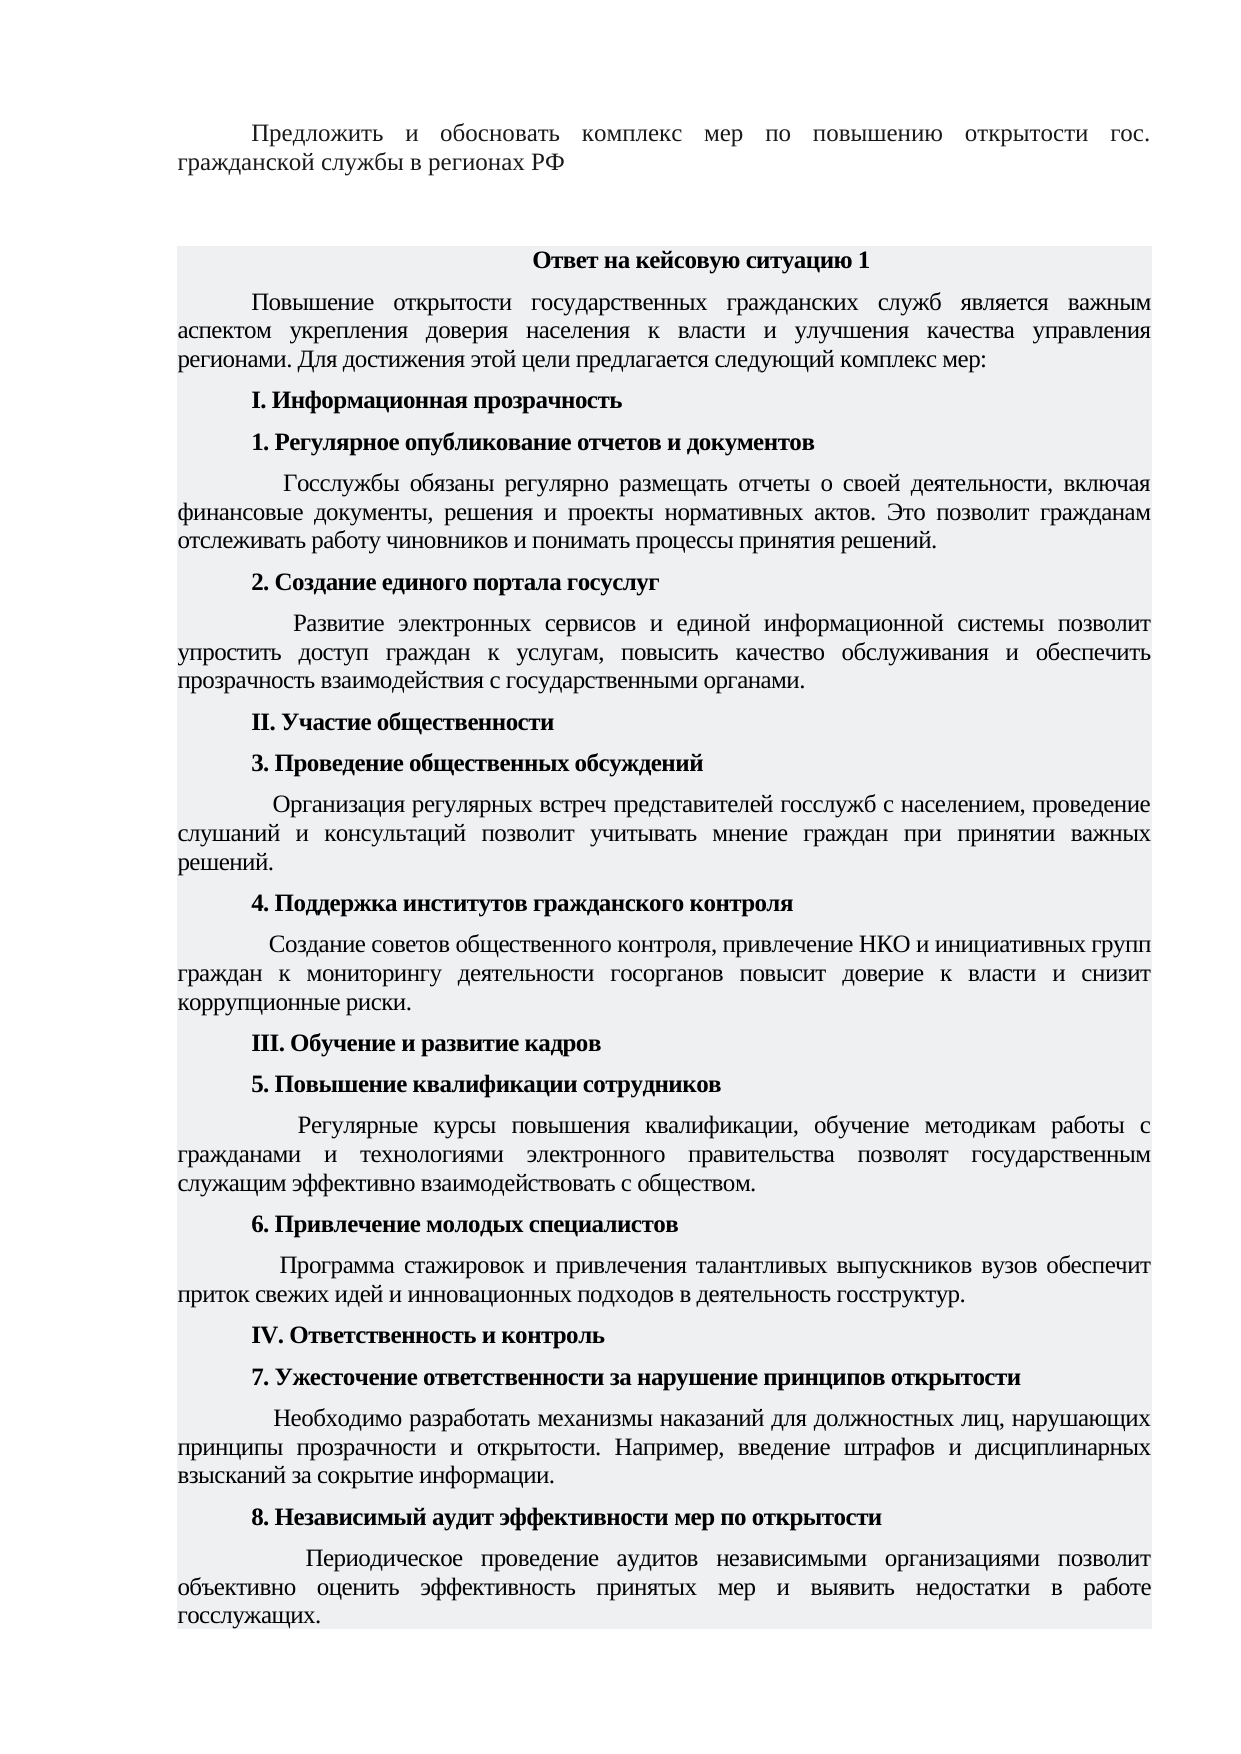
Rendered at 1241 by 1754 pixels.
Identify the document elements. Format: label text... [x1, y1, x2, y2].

text Ответ на кейсовую ситуацию 1 [177, 246, 1152, 274]
text Предложить и обосновать комплекс мер по повышению открытости гос. гражданской службы в регионах РФ [177, 118, 1152, 176]
text Необходимо разработать механизмы наказаний для должностных лиц, нарушающих принципы прозрачности и открытости. Например, введение штрафов и дисциплинарных взысканий за сокрытие информации. [177, 1403, 1152, 1489]
subtitle 4. Поддержка институтов гражданского контроля [177, 888, 1152, 917]
subtitle 3. Проведение общественных обсуждений [177, 748, 1152, 777]
subtitle 7. Ужесточение ответственности за нарушение принципов открытости [177, 1362, 1152, 1391]
text Создание советов общественного контроля, привлечение НКО и инициативных групп граждан к мониторингу деятельности госорганов повысит доверие к власти и снизит коррупционные риски. [177, 929, 1152, 1016]
text Программа стажировок и привлечения талантливых выпускников вузов обеспечит приток свежих идей и инновационных подходов в деятельность госструктур. [177, 1251, 1152, 1308]
text Организация регулярных встреч представителей госслужб с населением, проведение слушаний и консультаций позволит учитывать мнение граждан при принятии важных решений. [177, 789, 1152, 876]
text Регулярные курсы повышения квалификации, обучение методикам работы с гражданами и технологиями электронного правительства позволят государственным служащим эффективно взаимодействовать с обществом. [177, 1111, 1152, 1197]
text Госслужбы обязаны регулярно размещать отчеты о своей деятельности, включая финансовые документы, решения и проекты нормативных актов. Это позволит гражданам отслеживать работу чиновников и понимать процессы принятия решений. [177, 468, 1152, 554]
text Повышение открытости государственных гражданских служб является важным аспектом укрепления доверия населения к власти и улучшения качества управления регионами. Для достижения этой цели предлагается следующий комплекс мер: [177, 287, 1152, 373]
text Развитие электронных сервисов и единой информационной системы позволит упростить доступ граждан к услугам, повысить качество обслуживания и обеспечить прозрачность взаимодействия с государственными органами. [177, 608, 1152, 694]
subtitle III. Обучение и развитие кадров [177, 1028, 1152, 1057]
subtitle 6. Привлечение молодых специалистов [177, 1209, 1152, 1238]
subtitle 2. Создание единого портала госуслуг [177, 567, 1152, 596]
subtitle 8. Независимый аудит эффективности мер по открытости [177, 1502, 1152, 1531]
subtitle 5. Повышение квалификации сотрудников [177, 1069, 1152, 1098]
subtitle II. Участие общественности [177, 707, 1152, 736]
subtitle I. Информационная прозрачность [177, 386, 1152, 414]
text Периодическое проведение аудитов независимыми организациями позволит объективно оценить эффективность принятых мер и выявить недостатки в работе госслужащих. [177, 1543, 1152, 1629]
subtitle 1. Регулярное опубликование отчетов и документов [177, 427, 1152, 456]
subtitle IV. Ответственность и контроль [177, 1321, 1152, 1349]
